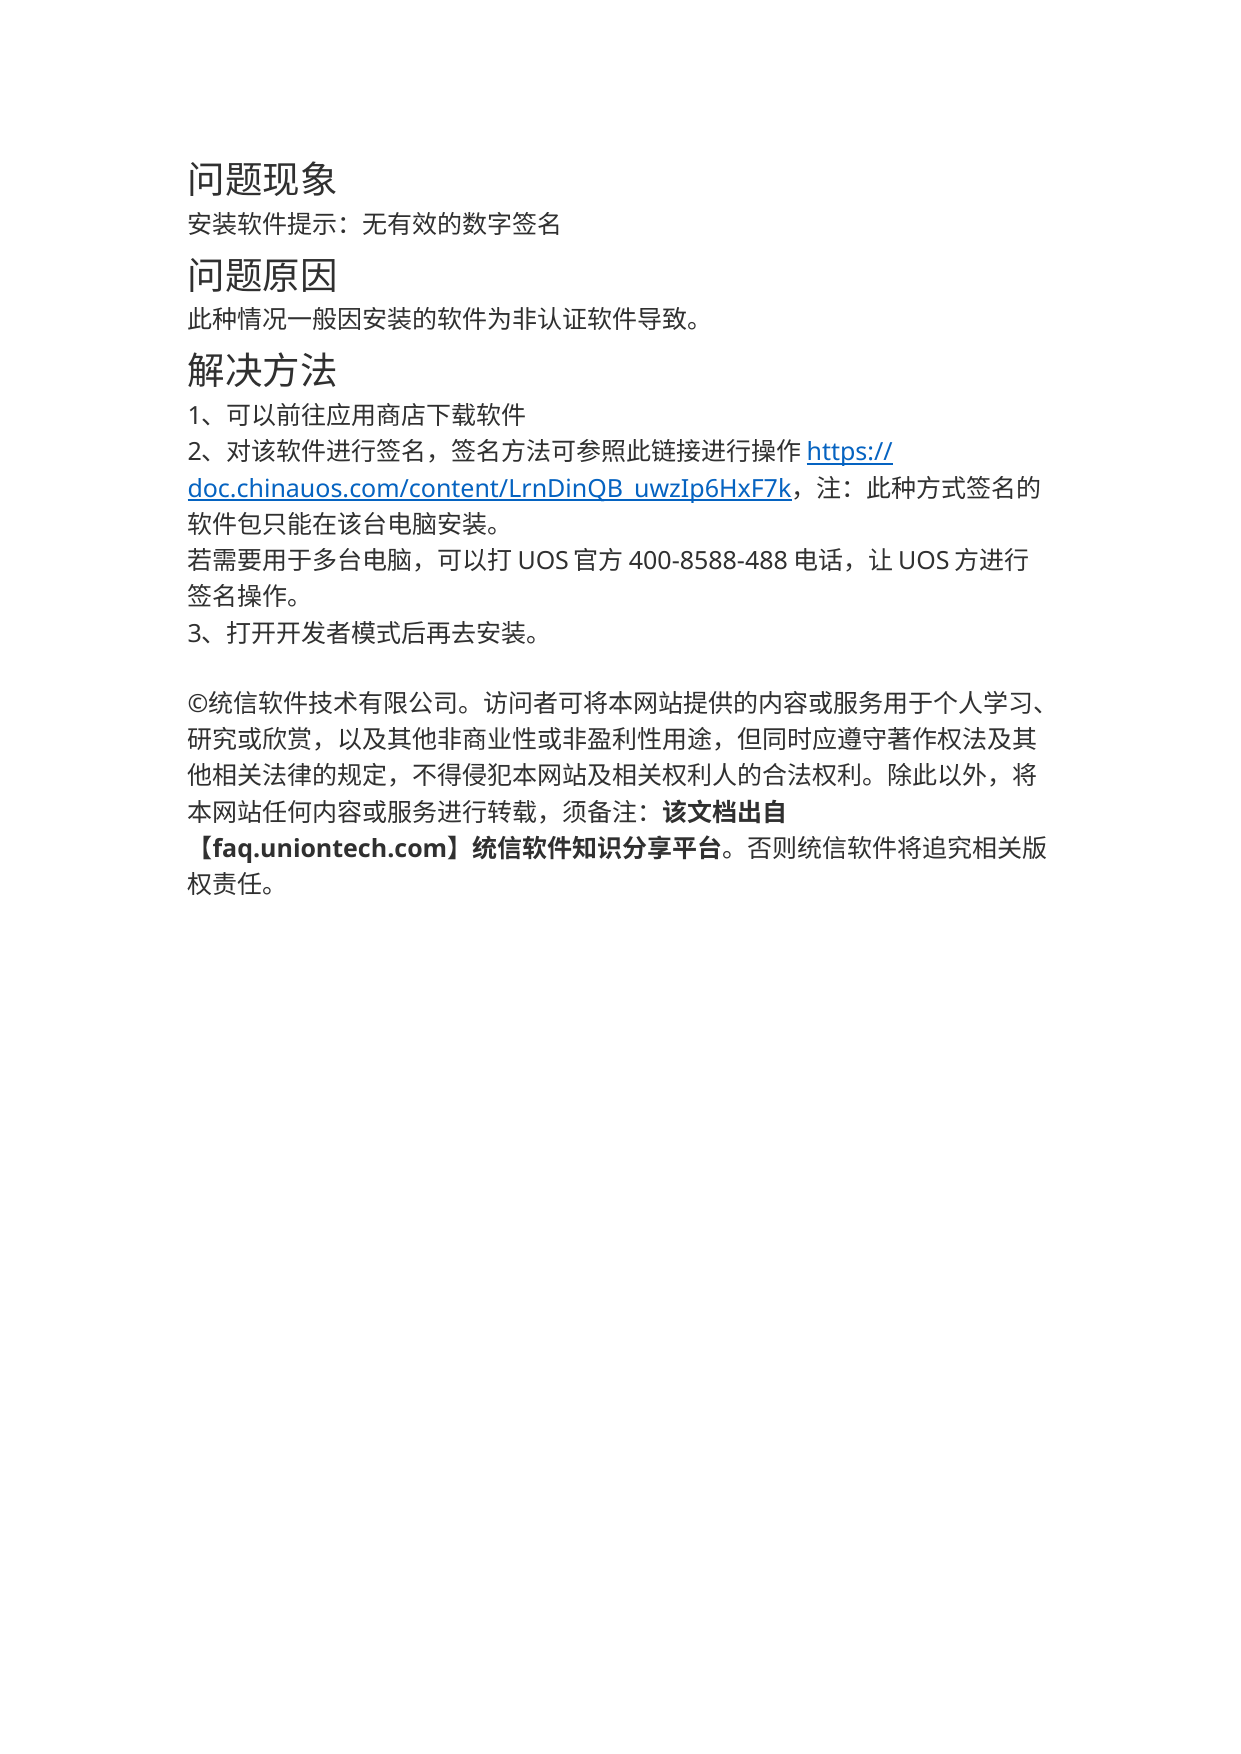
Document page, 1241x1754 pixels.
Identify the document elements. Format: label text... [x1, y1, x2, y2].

text 3、打开开发者模式后再去安装。 [187, 613, 1053, 649]
text 此种情况一般因安装的软件为非认证软件导致。 [187, 300, 1053, 336]
text 解决方法 [187, 341, 1053, 396]
text 问题现象 [187, 150, 1053, 204]
text 安装软件提示：无有效的数字签名 [187, 204, 1053, 241]
text ©统信软件技术有限公司。访问者可将本网站提供的内容或服务用于个人学习、研究或欣赏，以及其他非商业性或非盈利性用途，但同时应遵守著作权法及其他相关法律的规定，不得侵犯本网站及相关权利人的合法权利。除此以外，将本网站任何内容或服务进行转载，须备注：该文档出自【faq.uniontech.com】统信软件知识分享平台。否则统信软件将追究相关版权责任。 [187, 683, 1053, 901]
text 问题原因 [187, 246, 1053, 300]
text 1、可以前往应用商店下载软件 [187, 396, 1053, 432]
text 若需要用于多台电脑，可以打UOS官方400-8588-488电话，让UOS方进行签名操作。 [187, 541, 1053, 613]
text 2、对该软件进行签名，签名方法可参照此链接进行操作https://doc.chinauos.com/content/LrnDinQB_uwzIp6HxF7k，注：此种方式签名的软件包只能在该台电脑安装。 [187, 432, 1053, 541]
